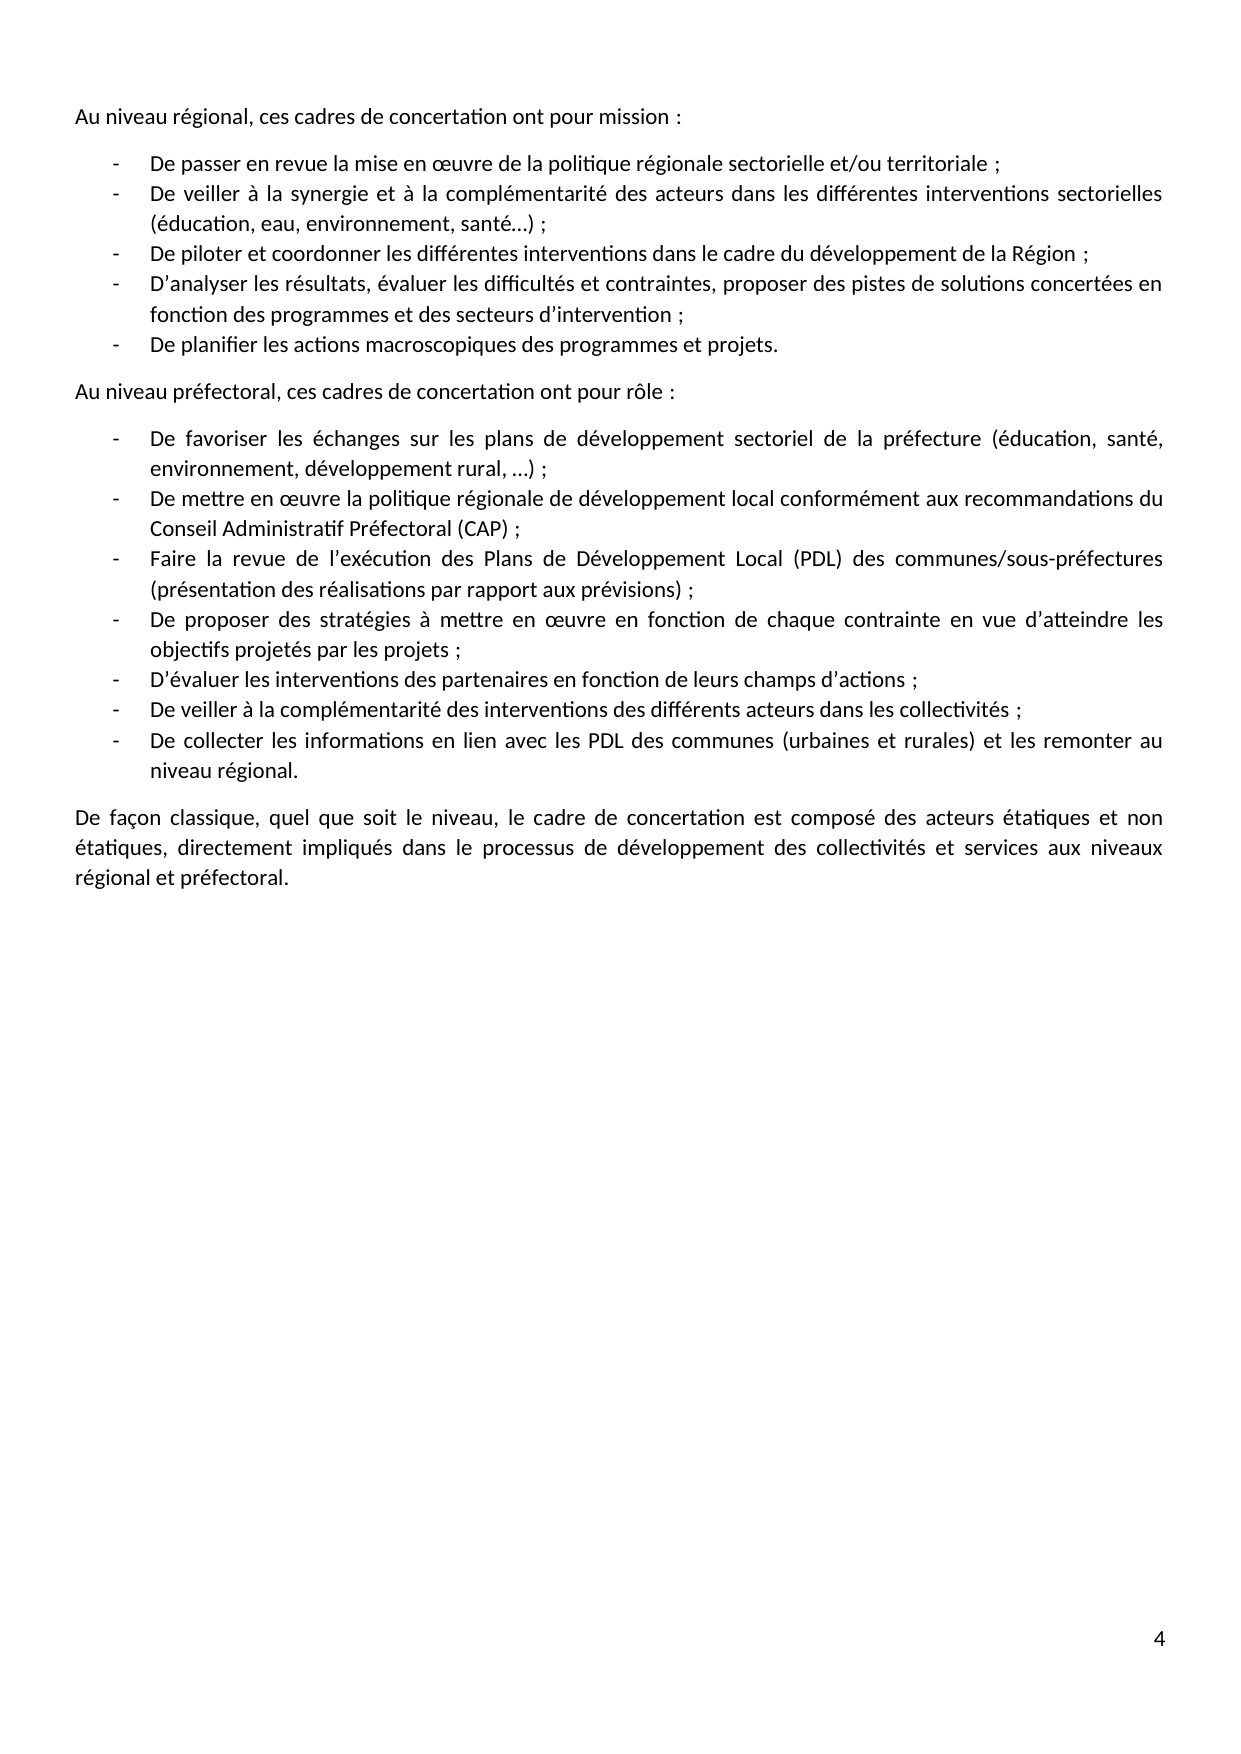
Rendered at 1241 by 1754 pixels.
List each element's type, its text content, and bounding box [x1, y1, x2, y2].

text Au niveau préfectoral, ces cadres de concertation ont pour rôle : [75, 377, 1165, 405]
list De planifier les actions macroscopiques des programmes et projets. [112, 330, 1165, 358]
list De collecter les informations en lien avec les PDL des communes (urbaines et rurales) et les remonter au niveau régional. [112, 726, 1165, 784]
list De veiller à la synergie et à la complémentarité des acteurs dans les différentes interventions sectorielles (éducation, eau, environnement, santé…) ; [112, 179, 1165, 237]
list De veiller à la complémentarité des interventions des différents acteurs dans les collectivités ; [112, 696, 1165, 723]
list D’analyser les résultats, évaluer les difficultés et contraintes, proposer des pistes de solutions concertées en fonction des programmes et des secteurs d’intervention ; [112, 269, 1165, 328]
list De favoriser les échanges sur les plans de développement sectoriel de la préfecture (éducation, santé, environnement, développement rural, …) ; [112, 424, 1165, 482]
list D’évaluer les interventions des partenaires en fonction de leurs champs d’actions ; [112, 665, 1165, 693]
text Au niveau régional, ces cadres de concertation ont pour mission : [75, 102, 1165, 130]
list De passer en revue la mise en œuvre de la politique régionale sectorielle et/ou territoriale ; [112, 149, 1165, 177]
list De proposer des stratégies à mettre en œuvre en fonction de chaque contrainte en vue d’atteindre les objectifs projetés par les projets ; [112, 605, 1165, 663]
list De mettre en œuvre la politique régionale de développement local conformément aux recommandations du Conseil Administratif Préfectoral (CAP) ; [112, 484, 1165, 542]
list De piloter et coordonner les différentes interventions dans le cadre du développement de la Région ; [112, 239, 1165, 267]
list Faire la revue de l’exécution des Plans de Développement Local (PDL) des communes/sous-préfectures (présentation des réalisations par rapport aux prévisions) ; [112, 544, 1165, 603]
text De façon classique, quel que soit le niveau, le cadre de concertation est composé des acteurs étatiques et non étatiques, directement impliqués dans le processus de développement des collectivités et services aux niveaux régional et préfectoral. [75, 803, 1165, 891]
